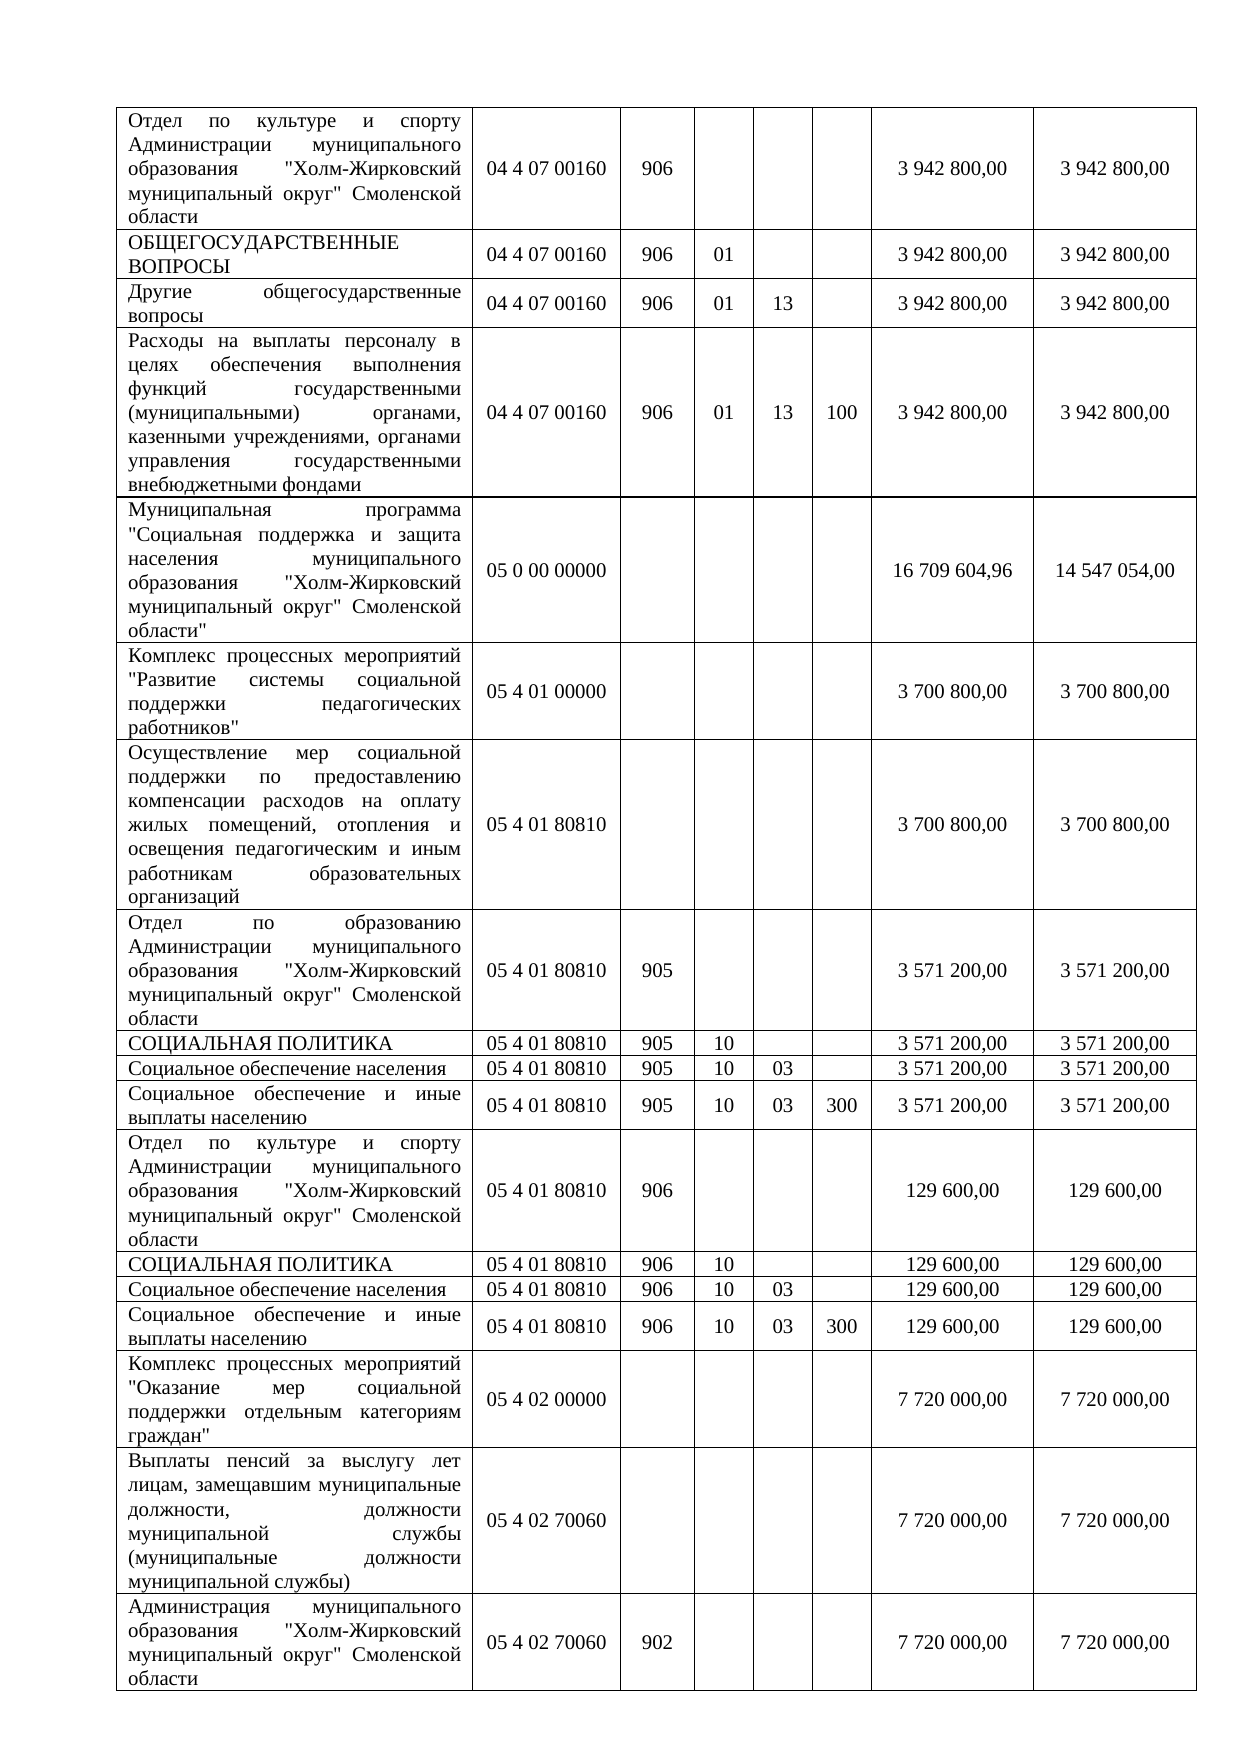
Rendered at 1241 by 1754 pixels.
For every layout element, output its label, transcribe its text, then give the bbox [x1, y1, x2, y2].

table_cell Отдел по культуре и спорту Администрации муниципального образования "Холм-Жирковский муниципальный округ" Смоленской области [117, 108, 472, 228]
table_cell 129 600,00 [1034, 1277, 1196, 1301]
table_cell 3 571 200,00 [1034, 910, 1196, 1030]
table_cell [754, 1448, 812, 1593]
table_cell СОЦИАЛЬНАЯ ПОЛИТИКА [117, 1031, 472, 1055]
table_cell 05 4 01 80810 [473, 1130, 620, 1251]
table_cell 3 942 800,00 [872, 108, 1033, 228]
table_cell [754, 230, 812, 278]
table_cell 300 [813, 1302, 871, 1350]
table_cell [754, 1031, 812, 1055]
table_cell 10 [695, 1031, 753, 1055]
table_cell 01 [695, 279, 753, 327]
table_cell 906 [621, 230, 694, 278]
table_cell [813, 1351, 871, 1447]
table_cell [813, 643, 871, 739]
table_cell 10 [695, 1277, 753, 1301]
table_cell 905 [621, 910, 694, 1030]
table_cell 902 [621, 1594, 694, 1690]
table_cell 05 4 01 00000 [473, 643, 620, 739]
table_cell 3 700 800,00 [872, 643, 1033, 739]
table_cell 129 600,00 [872, 1302, 1033, 1350]
table_cell 3 571 200,00 [1034, 1056, 1196, 1080]
table_cell 129 600,00 [1034, 1130, 1196, 1251]
table_cell [695, 1448, 753, 1593]
table_cell 3 942 800,00 [1034, 328, 1196, 496]
table_cell [754, 740, 812, 908]
table_cell [621, 1351, 694, 1447]
table_cell 906 [621, 279, 694, 327]
table_cell 3 942 800,00 [1034, 279, 1196, 327]
table_cell [813, 108, 871, 228]
table_cell 05 4 01 80810 [473, 1277, 620, 1301]
table_cell 10 [695, 1252, 753, 1276]
table_cell [621, 740, 694, 908]
table_cell СОЦИАЛЬНАЯ ПОЛИТИКА [117, 1252, 472, 1276]
table_cell [813, 1594, 871, 1690]
table_cell 7 720 000,00 [1034, 1594, 1196, 1690]
table_cell [695, 1594, 753, 1690]
table_cell 906 [621, 108, 694, 228]
table_cell 05 4 01 80810 [473, 1081, 620, 1129]
table_cell [621, 643, 694, 739]
table_cell [754, 1252, 812, 1276]
table_cell Комплекс процессных мероприятий "Развитие системы социальной поддержки педагогических работников" [117, 643, 472, 739]
table_cell [695, 740, 753, 908]
table_cell [621, 1448, 694, 1593]
table_cell 3 942 800,00 [872, 230, 1033, 278]
table_cell 100 [813, 328, 871, 496]
table_cell [754, 1594, 812, 1690]
table_cell 05 4 01 80810 [473, 1031, 620, 1055]
table_cell [754, 910, 812, 1030]
table_cell 3 571 200,00 [872, 1031, 1033, 1055]
table_cell [754, 108, 812, 228]
table_cell 129 600,00 [872, 1130, 1033, 1251]
table_cell 05 4 02 70060 [473, 1448, 620, 1593]
table_cell 906 [621, 1252, 694, 1276]
table_cell 13 [754, 279, 812, 327]
table_cell 05 4 01 80810 [473, 1056, 620, 1080]
table_cell 129 600,00 [1034, 1302, 1196, 1350]
table_cell Другие общегосударственные вопросы [117, 279, 472, 327]
table_cell 03 [754, 1302, 812, 1350]
table_cell 3 571 200,00 [1034, 1031, 1196, 1055]
table_cell 04 4 07 00160 [473, 279, 620, 327]
table_cell [813, 1056, 871, 1080]
table_cell 7 720 000,00 [872, 1448, 1033, 1593]
table_cell 3 700 800,00 [1034, 740, 1196, 908]
table_cell [813, 230, 871, 278]
table_cell 906 [621, 1302, 694, 1350]
table_cell 10 [695, 1302, 753, 1350]
table_cell [813, 498, 871, 642]
table_cell 3 571 200,00 [1034, 1081, 1196, 1129]
table_cell [813, 1252, 871, 1276]
table_cell 129 600,00 [1034, 1252, 1196, 1276]
table_cell 3 942 800,00 [872, 279, 1033, 327]
table_cell Муниципальная программа "Социальная поддержка и защита населения муниципального образования "Холм-Жирковский муниципальный округ" Смоленской области" [117, 498, 472, 642]
table_cell 906 [621, 1130, 694, 1251]
table_cell Комплекс процессных мероприятий "Оказание мер социальной поддержки отдельным категориям граждан" [117, 1351, 472, 1447]
table_cell [813, 910, 871, 1030]
table_cell 05 4 01 80810 [473, 740, 620, 908]
table_cell 05 4 02 00000 [473, 1351, 620, 1447]
table_cell Социальное обеспечение населения [117, 1056, 472, 1080]
table_cell [754, 498, 812, 642]
table_cell 905 [621, 1081, 694, 1129]
table_cell 10 [695, 1081, 753, 1129]
table_cell 10 [695, 1056, 753, 1080]
table_cell 03 [754, 1277, 812, 1301]
table_cell 3 700 800,00 [872, 740, 1033, 908]
table_cell Социальное обеспечение населения [117, 1277, 472, 1301]
table_cell 04 4 07 00160 [473, 108, 620, 228]
table_cell [754, 643, 812, 739]
table_cell Выплаты пенсий за выслугу лет лицам, замещавшим муниципальные должности, должности муниципальной службы (муниципальные должности муниципальной службы) [117, 1448, 472, 1593]
table_cell [695, 1130, 753, 1251]
table_cell [754, 1130, 812, 1251]
table_cell 3 571 200,00 [872, 910, 1033, 1030]
table_cell 05 0 00 00000 [473, 498, 620, 642]
table_cell 3 571 200,00 [872, 1081, 1033, 1129]
table_cell 905 [621, 1031, 694, 1055]
table_cell 3 942 800,00 [872, 328, 1033, 496]
table_cell [813, 1130, 871, 1251]
table_cell 14 547 054,00 [1034, 498, 1196, 642]
table_cell [621, 498, 694, 642]
table_cell 05 4 01 80810 [473, 1252, 620, 1276]
table_cell 3 942 800,00 [1034, 108, 1196, 228]
table_cell Социальное обеспечение и иные выплаты населению [117, 1302, 472, 1350]
table_cell [695, 643, 753, 739]
table_cell 905 [621, 1056, 694, 1080]
table_cell Социальное обеспечение и иные выплаты населению [117, 1081, 472, 1129]
table_cell 03 [754, 1056, 812, 1080]
table_cell 129 600,00 [872, 1252, 1033, 1276]
table_cell [695, 910, 753, 1030]
table_cell [813, 279, 871, 327]
table_cell 03 [754, 1081, 812, 1129]
table_cell 05 4 02 70060 [473, 1594, 620, 1690]
table_cell 16 709 604,96 [872, 498, 1033, 642]
table_cell 7 720 000,00 [1034, 1351, 1196, 1447]
table_cell 04 4 07 00160 [473, 328, 620, 496]
table_cell [695, 1351, 753, 1447]
table_cell 05 4 01 80810 [473, 910, 620, 1030]
table_cell [695, 498, 753, 642]
table_cell 01 [695, 328, 753, 496]
table_cell 7 720 000,00 [872, 1351, 1033, 1447]
table_cell [813, 1031, 871, 1055]
table_cell 7 720 000,00 [872, 1594, 1033, 1690]
table_cell [813, 740, 871, 908]
table_cell Осуществление мер социальной поддержки по предоставлению компенсации расходов на оплату жилых помещений, отопления и освещения педагогическим и иным работникам образовательных организаций [117, 740, 472, 908]
table_cell 7 720 000,00 [1034, 1448, 1196, 1593]
table_cell 300 [813, 1081, 871, 1129]
table_cell 01 [695, 230, 753, 278]
table_cell 906 [621, 1277, 694, 1301]
table_cell 04 4 07 00160 [473, 230, 620, 278]
table_cell ОБЩЕГОСУДАРСТВЕННЫЕ ВОПРОСЫ [117, 230, 472, 278]
table_cell 129 600,00 [872, 1277, 1033, 1301]
table_cell [695, 108, 753, 228]
table_cell Отдел по культуре и спорту Администрации муниципального образования "Холм-Жирковский муниципальный округ" Смоленской области [117, 1130, 472, 1251]
table_cell 13 [754, 328, 812, 496]
table_cell 3 700 800,00 [1034, 643, 1196, 739]
table_cell Отдел по образованию Администрации муниципального образования "Холм-Жирковский муниципальный округ" Смоленской области [117, 910, 472, 1030]
table_cell 906 [621, 328, 694, 496]
table_cell 3 942 800,00 [1034, 230, 1196, 278]
table_cell [813, 1448, 871, 1593]
table_cell [754, 1351, 812, 1447]
table_cell 3 571 200,00 [872, 1056, 1033, 1080]
table_cell Администрация муниципального образования "Холм-Жирковский муниципальный округ" Смоленской области [117, 1594, 472, 1690]
table_cell 05 4 01 80810 [473, 1302, 620, 1350]
table_cell [813, 1277, 871, 1301]
